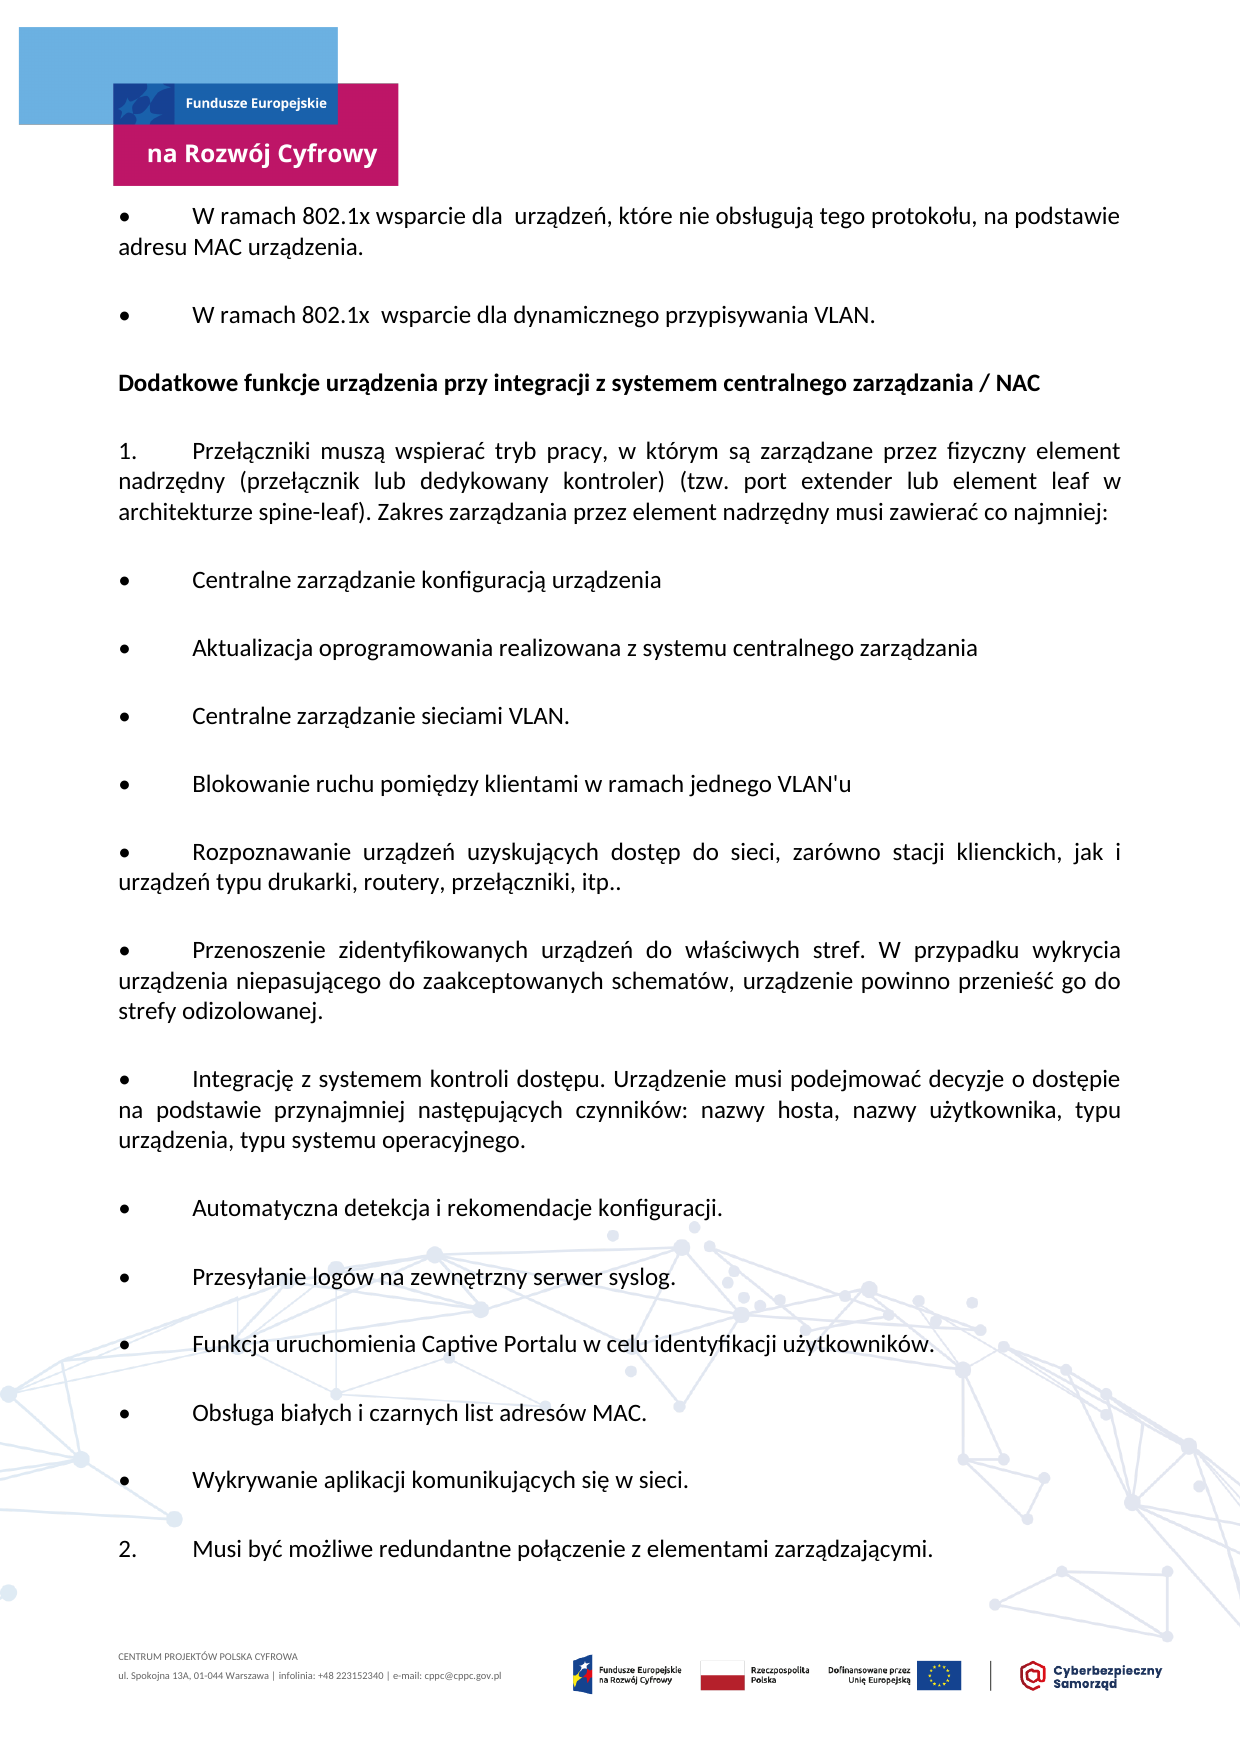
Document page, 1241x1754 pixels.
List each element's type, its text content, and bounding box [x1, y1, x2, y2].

text • W ramach 802.1x wsparcie dla dynamicznego przypisywania VLAN. [118, 299, 1122, 329]
text 1. Przełączniki muszą wspierać tryb pracy, w którym są zarządzane przez fizyczny element nadrzędny (przełącznik lub dedykowany kontroler) (tzw. port extender lub element leaf w architekturze spine-leaf). Zakres zarządzania przez element nadrzędny musi zawierać co najmniej: [118, 435, 1122, 526]
text • Automatyczna detekcja i rekomendacje konfiguracji. [118, 1193, 1122, 1223]
text • Obsługa białych i czarnych list adresów MAC. [118, 1397, 1122, 1427]
text • Przenoszenie zidentyfikowanych urządzeń do właściwych stref. W przypadku wykrycia urządzenia niepasującego do zaakceptowanych schematów, urządzenie powinno przenieść go do strefy odizolowanej. [118, 934, 1122, 1026]
text • Rozpoznawanie urządzeń uzyskujących dostęp do sieci, zarówno stacji klienckich, jak i urządzeń typu drukarki, routery, przełączniki, itp.. [118, 836, 1122, 897]
picture [0, 1221, 1240, 1754]
picture [18, 27, 399, 186]
text Dodatkowe funkcje urządzenia przy integracji z systemem centralnego zarządzania / NAC [118, 367, 1122, 397]
text • Blokowanie ruchu pomiędzy klientami w ramach jednego VLAN'u [118, 768, 1122, 798]
text • Wykrywanie aplikacji komunikujących się w sieci. [118, 1465, 1122, 1495]
text • Aktualizacja oprogramowania realizowana z systemu centralnego zarządzania [118, 632, 1122, 662]
text • W ramach 802.1x wsparcie dla urządzeń, które nie obsługują tego protokołu, na podstawie adresu MAC urządzenia. [118, 200, 1122, 261]
text • Przesyłanie logów na zewnętrzny serwer syslog. [118, 1261, 1122, 1291]
text • Integrację z systemem kontroli dostępu. Urządzenie musi podejmować decyzje o dostępie na podstawie przynajmniej następujących czynników: nazwy hosta, nazwy użytkownika, typu urządzenia, typu systemu operacyjnego. [118, 1063, 1122, 1155]
text 2. Musi być możliwe redundantne połączenie z elementami zarządzającymi. [118, 1533, 1122, 1563]
text • Funkcja uruchomienia Captive Portalu w celu identyfikacji użytkowników. [118, 1329, 1122, 1359]
text • Centralne zarządzanie sieciami VLAN. [118, 700, 1122, 730]
text • Centralne zarządzanie konfiguracją urządzenia [118, 564, 1122, 594]
